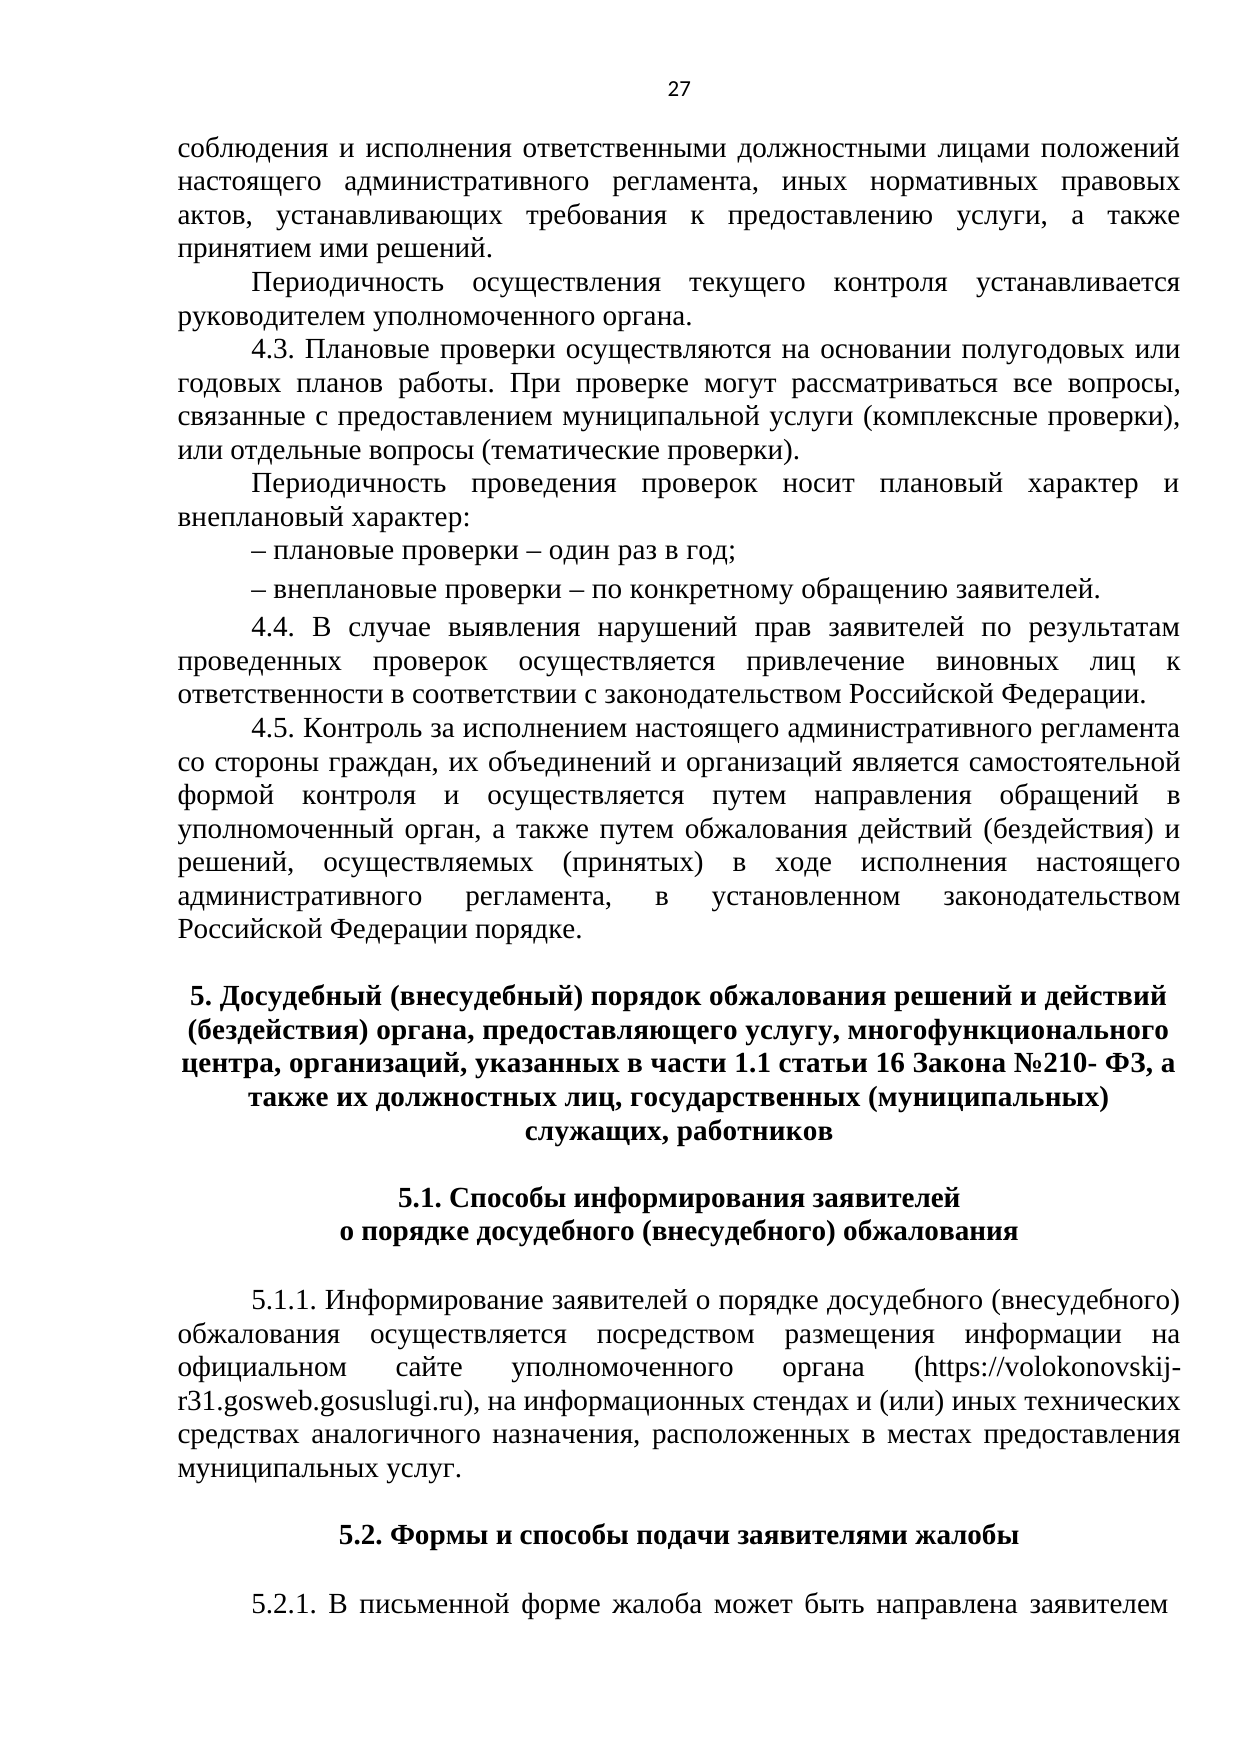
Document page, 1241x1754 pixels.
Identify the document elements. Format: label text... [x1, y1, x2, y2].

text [177, 1586, 1181, 1620]
text 4.3. Плановые проверки осуществляются на основании полугодовых или годовых планов работы. При проверке могут рассматриваться все вопросы, связанные с предоставлением муниципальной услуги (комплексные проверки), или отдельные вопросы (тематические проверки). [177, 331, 1181, 465]
text 5. Досудебный (внесудебный) порядок обжалования решений и действий (бездействия) органа, предоставляющего услугу, многофункционального центра, организаций, указанных в части 1.1 статьи 16 Закона №210- ФЗ, а также их должностных лиц, государственных (муниципальных) служащих, работников [177, 978, 1181, 1146]
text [177, 130, 1181, 264]
text – плановые проверки – один раз в год; [177, 532, 1181, 566]
text 5.2. Формы и способы подачи заявителями жалобы [177, 1517, 1181, 1551]
text 4.5. Контроль за исполнением настоящего административного регламента со стороны граждан, их объединений и организаций является самостоятельной формой контроля и осуществляется путем направления обращений в уполномоченный орган, а также путем обжалования действий (бездействия) и решений, осуществляемых (принятых) в ходе исполнения настоящего административного регламента, в установленном законодательством Российской Федерации порядке. [177, 710, 1181, 945]
text 5.1. Способы информирования заявителей о порядке досудебного (внесудебного) обжалования [177, 1180, 1181, 1247]
text 5.1.1. Информирование заявителей о порядке досудебного (внесудебного) обжалования осуществляется посредством размещения информации на официальном сайте уполномоченного органа (https://volokonovskij-r31.gosweb.gosuslugi.ru), на информационных стендах и (или) иных технических средствах аналогичного назначения, расположенных в местах предоставления муниципальных услуг. [177, 1282, 1181, 1484]
text – внеплановые проверки – по конкретному обращению заявителей. [177, 571, 1181, 604]
text Периодичность осуществления текущего контроля устанавливается руководителем уполномоченного органа. [177, 264, 1181, 331]
text Периодичность проведения проверок носит плановый характер и внеплановый характер: [177, 465, 1181, 532]
text 4.4. В случае выявления нарушений прав заявителей по результатам проведенных проверок осуществляется привлечение виновных лиц к ответственности в соответствии с законодательством Российской Федерации. [177, 609, 1181, 710]
